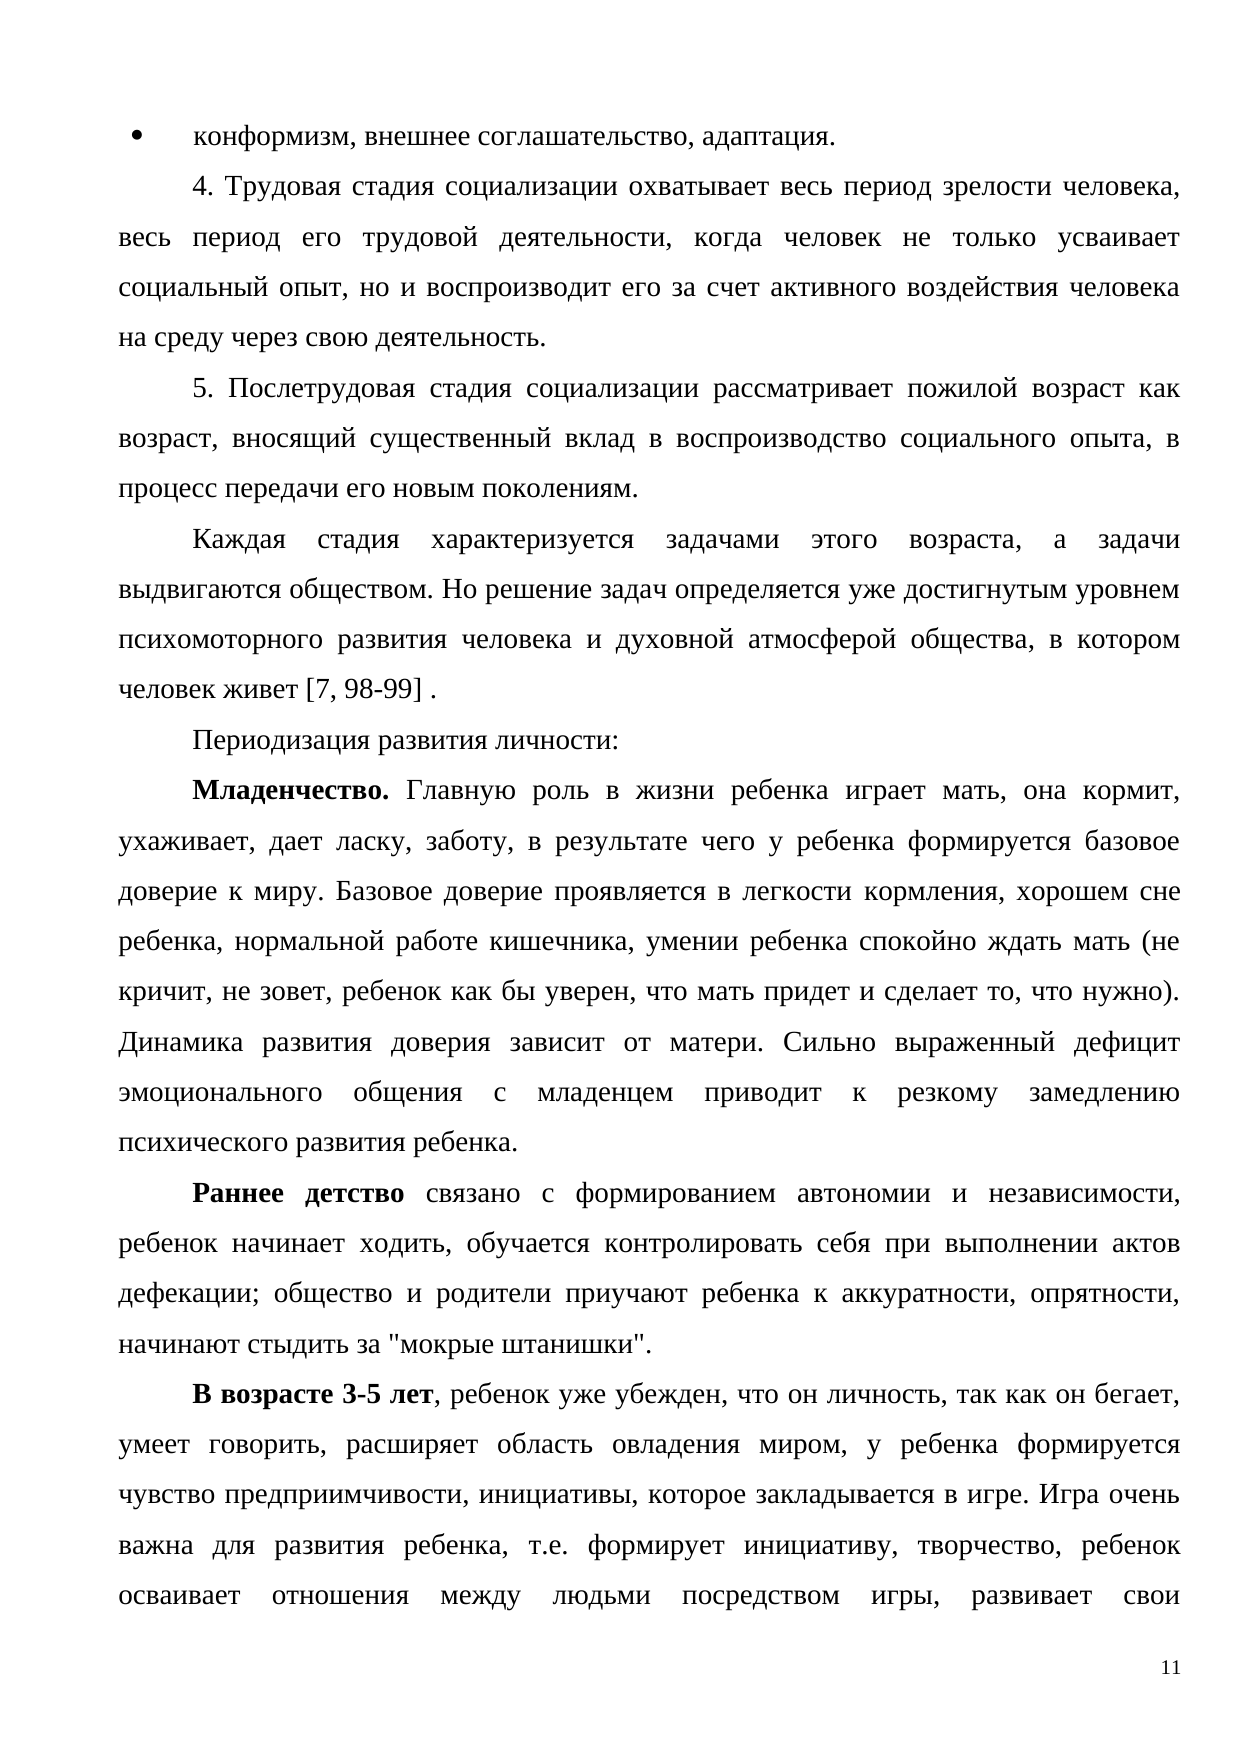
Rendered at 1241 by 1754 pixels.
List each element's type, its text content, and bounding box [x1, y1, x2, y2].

text 5. Послетрудовая стадия социализации рассматривает пожилой возраст как возраст, вносящий существенный вклад в воспроизводство социального опыта, в процесс передачи его новым поколениям. [118, 370, 1181, 504]
text Младенчество. Главную роль в жизни ребенка играет мать, она кормит, ухаживает, дает ласку, заботу, в результате чего у ребенка формируется базовое доверие к миру. Базовое доверие проявляется в легкости кормления, хорошем сне ребенка, нормальной работе кишечника, умении ребенка спокойно ждать мать (не кричит, не зовет, ребенок как бы уверен, что мать придет и сделает то, что нужно). Динамика развития доверия зависит от матери. Сильно выраженный дефицит эмоционального общения с младенцем приводит к резкому замедлению психического развития ребенка. [118, 772, 1181, 1158]
text Раннее детство связано с формированием автономии и независимости, ребенок начинает ходить, обучается контролировать себя при выполнении актов дефекации; общество и родители приучают ребенка к аккуратности, опрятности, начинают стыдить за "мокрые штанишки". [118, 1175, 1181, 1359]
text Периодизация развития личности: [118, 722, 1181, 756]
text Каждая стадия характеризуется задачами этого возраста, а задачи выдвигаются обществом. Но решение задач определяется уже достигнутым уровнем психомоторного развития человека и духовной атмосферой общества, в котором человек живет [7, 98-99] . [118, 521, 1181, 705]
list конформизм, внешнее соглашательство, адаптация. [118, 118, 1181, 152]
text 4. Трудовая стадия социализации охватывает весь период зрелости человека, весь период его трудовой деятельности, когда человек не только усваивает социальный опыт, но и воспроизводит его за счет активного воздействия человека на среду через свою деятельность. [118, 168, 1181, 353]
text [118, 1376, 1181, 1611]
